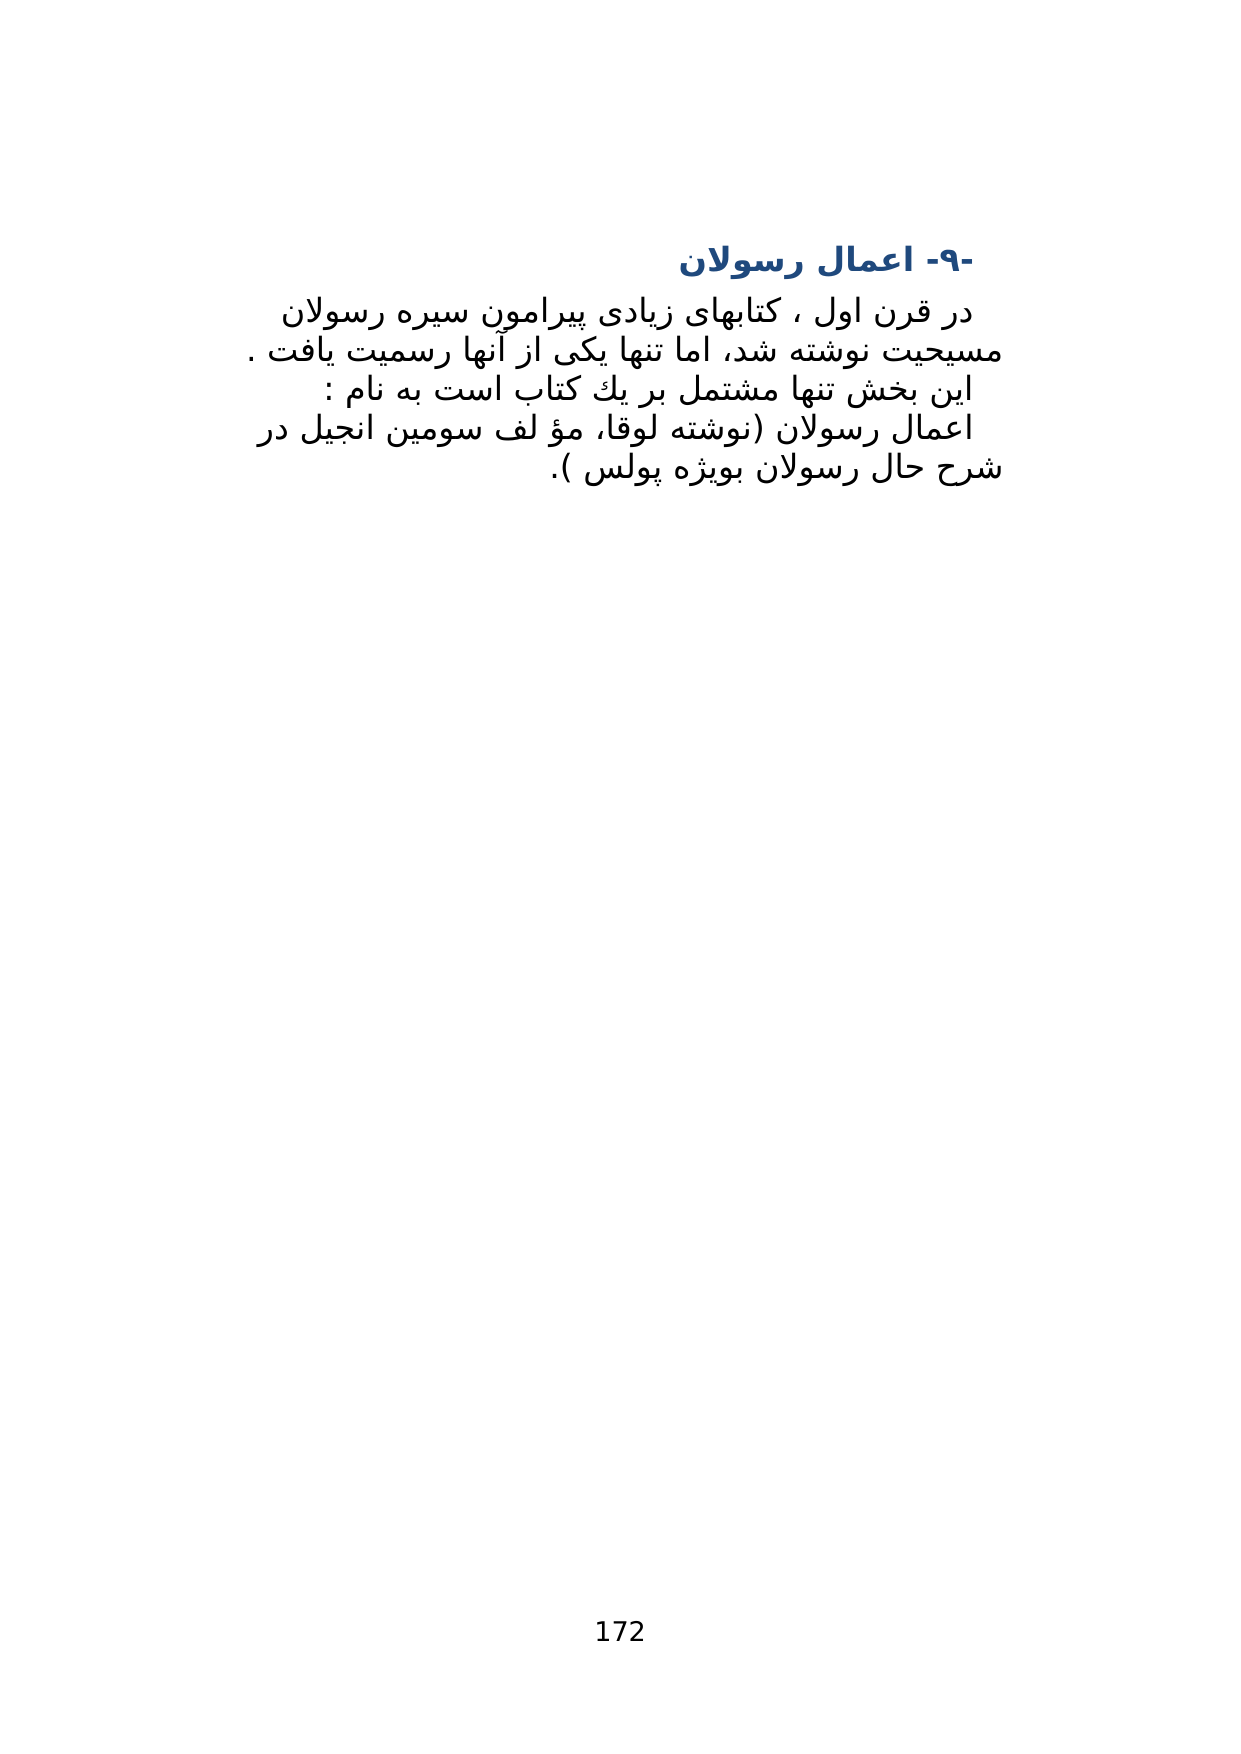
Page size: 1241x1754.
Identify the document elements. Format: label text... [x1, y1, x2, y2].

subtitle -٩- اعمال رسولان [236, 241, 1004, 279]
text در قرن اول ، كتابهاى زيادى پيرامون سيره رسولان مسيحيت نوشته شد، اما تنها يكى از آنها رسميت يافت . [236, 292, 1004, 369]
text اين بخش تنها مشتمل بر يك كتاب است به نام : [236, 369, 1004, 408]
text اعمال رسولان (نوشته لوقا، مؤ لف سومين انجيل در شرح حال رسولان بويژه پولس ). [236, 408, 1004, 486]
